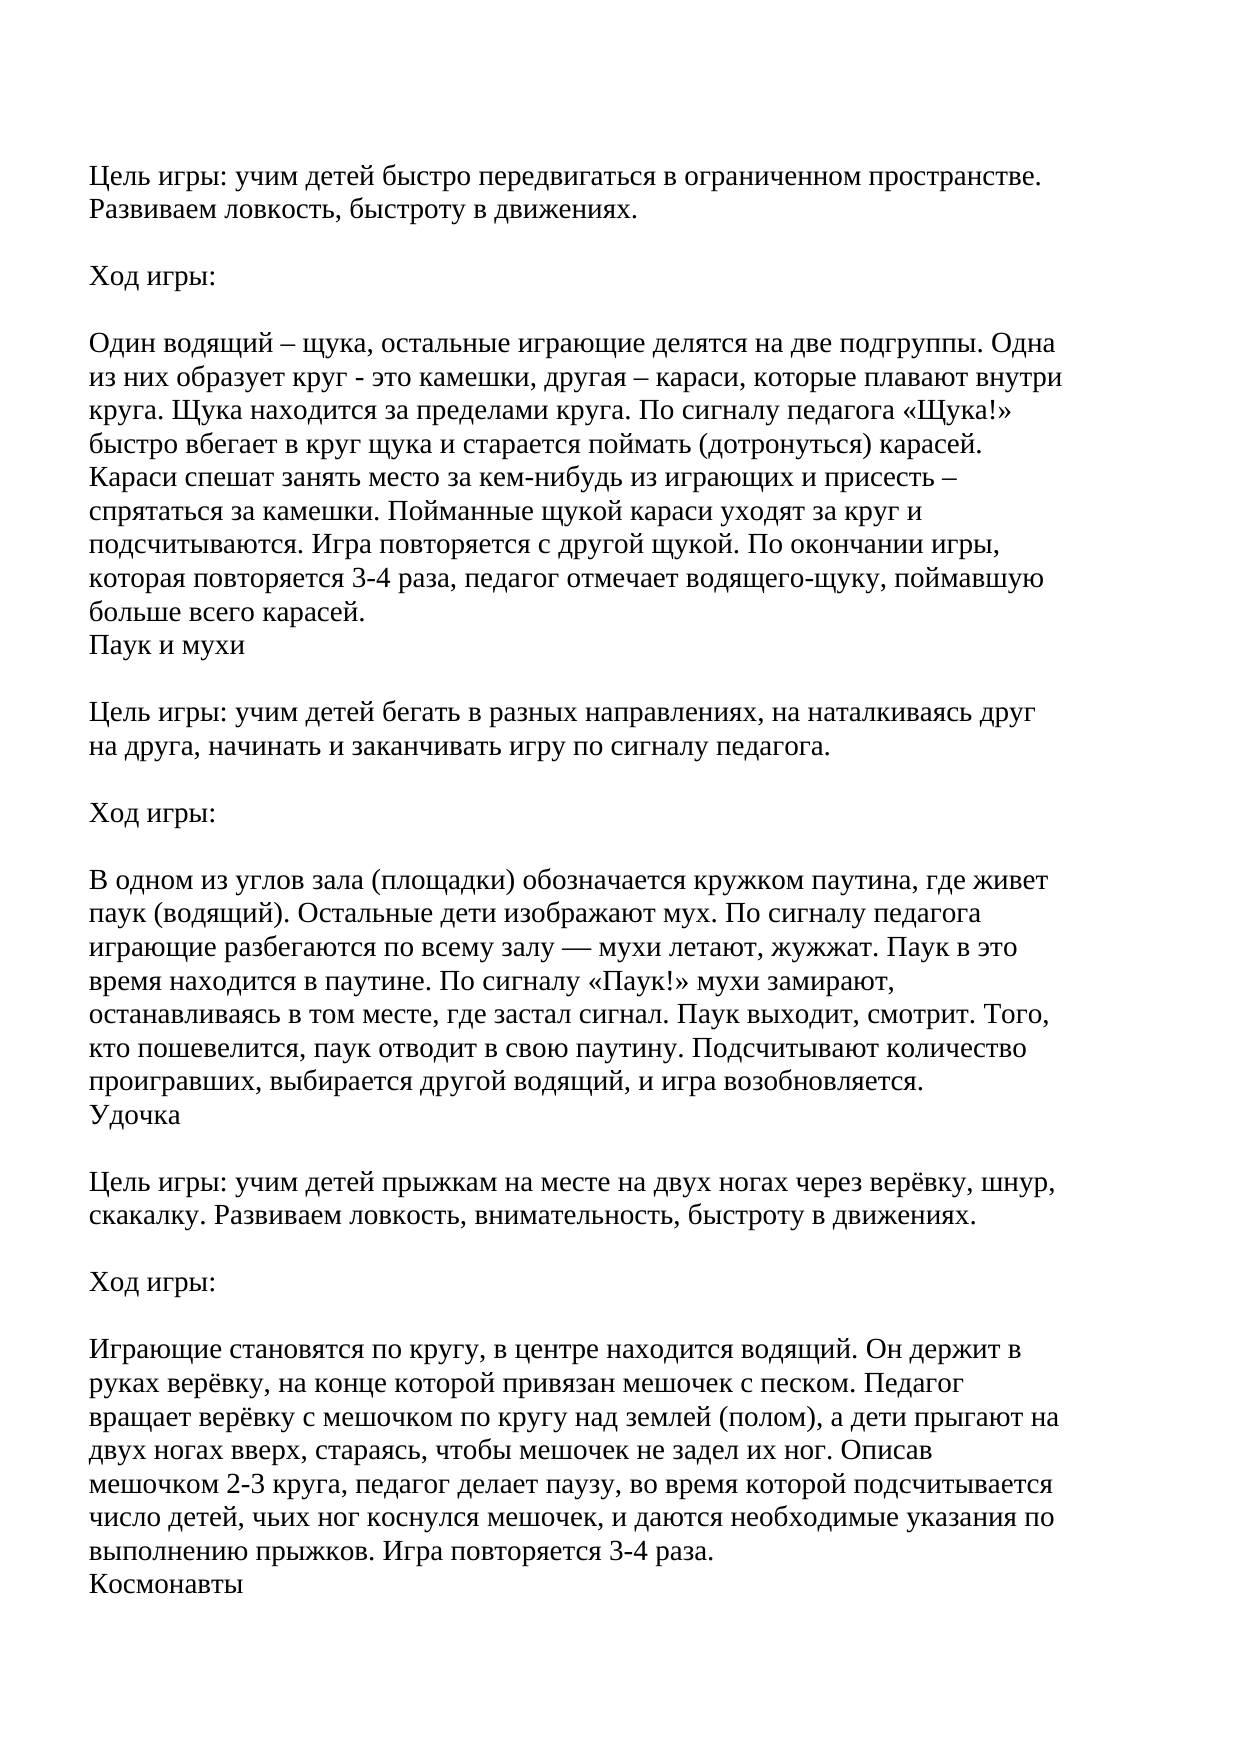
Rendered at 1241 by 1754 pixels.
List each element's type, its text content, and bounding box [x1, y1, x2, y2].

text Ход игры: [89, 1264, 1063, 1298]
text Цель игры: учим детей прыжкам на месте на двух ногах через верёвку, шнур, скакалку. Развиваем ловкость, внимательность, быстроту в движениях. [89, 1164, 1063, 1231]
text Ход игры: [89, 795, 1063, 828]
text Космонавты [89, 1566, 1063, 1600]
text Ход игры: [89, 258, 1063, 292]
text Удочка [89, 1097, 1063, 1130]
text Играющие становятся по кругу, в центре находится водящий. Он держит в руках верёвку, на конце которой привязан мешочек с песком. Педагог вращает верёвку с мешочком по кругу над землей (полом), а дети прыгают на двух ногах вверх, стараясь, чтобы мешочек не задел их ног. Описав мешочком 2-3 круга, педагог делает паузу, во время которой подсчитывается число детей, чьих ног коснулся мешочек, и даются необходимые указания по выполнению прыжков. Игра повторяется 3-4 раза. [89, 1332, 1063, 1566]
text Один водящий – щука, остальные играющие делятся на две подгруппы. Одна из них образует круг - это камешки, другая – караси, которые плавают внутри круга. Щука находится за пределами круга. По сигналу педагога «Щука!» быстро вбегает в круг щука и старается поймать (дотронуться) карасей. Караси спешат занять место за кем-нибудь из играющих и присесть – спрятаться за камешки. Пойманные щукой караси уходят за круг и подсчитываются. Игра повторяется с другой щукой. По окончании игры, которая повторяется 3-4 раза, педагог отмечает водящего-щуку, поймавшую больше всего карасей. [89, 325, 1063, 627]
text Паук и мухи [89, 627, 1063, 661]
text В одном из углов зала (площадки) обозначается кружком паутина, где живет паук (водящий). Остальные дети изображают мух. По сигналу педагога играющие разбегаются по всему залу — мухи летают, жужжат. Паук в это время находится в паутине. По сигналу «Паук!» мухи замирают, останавливаясь в том месте, где застал сигнал. Паук выходит, смотрит. Того, кто пошевелится, паук отводит в свою паутину. Подсчитывают количество проигравших, выбирается другой водящий, и игра возобновляется. [89, 862, 1063, 1097]
text Цель игры: учим детей бегать в разных направлениях, на наталкиваясь друг на друга, начинать и заканчивать игру по сигналу педагога. [89, 694, 1063, 761]
text Цель игры: учим детей быстро передвигаться в ограниченном пространстве. Развиваем ловкость, быстроту в движениях. [89, 158, 1063, 225]
